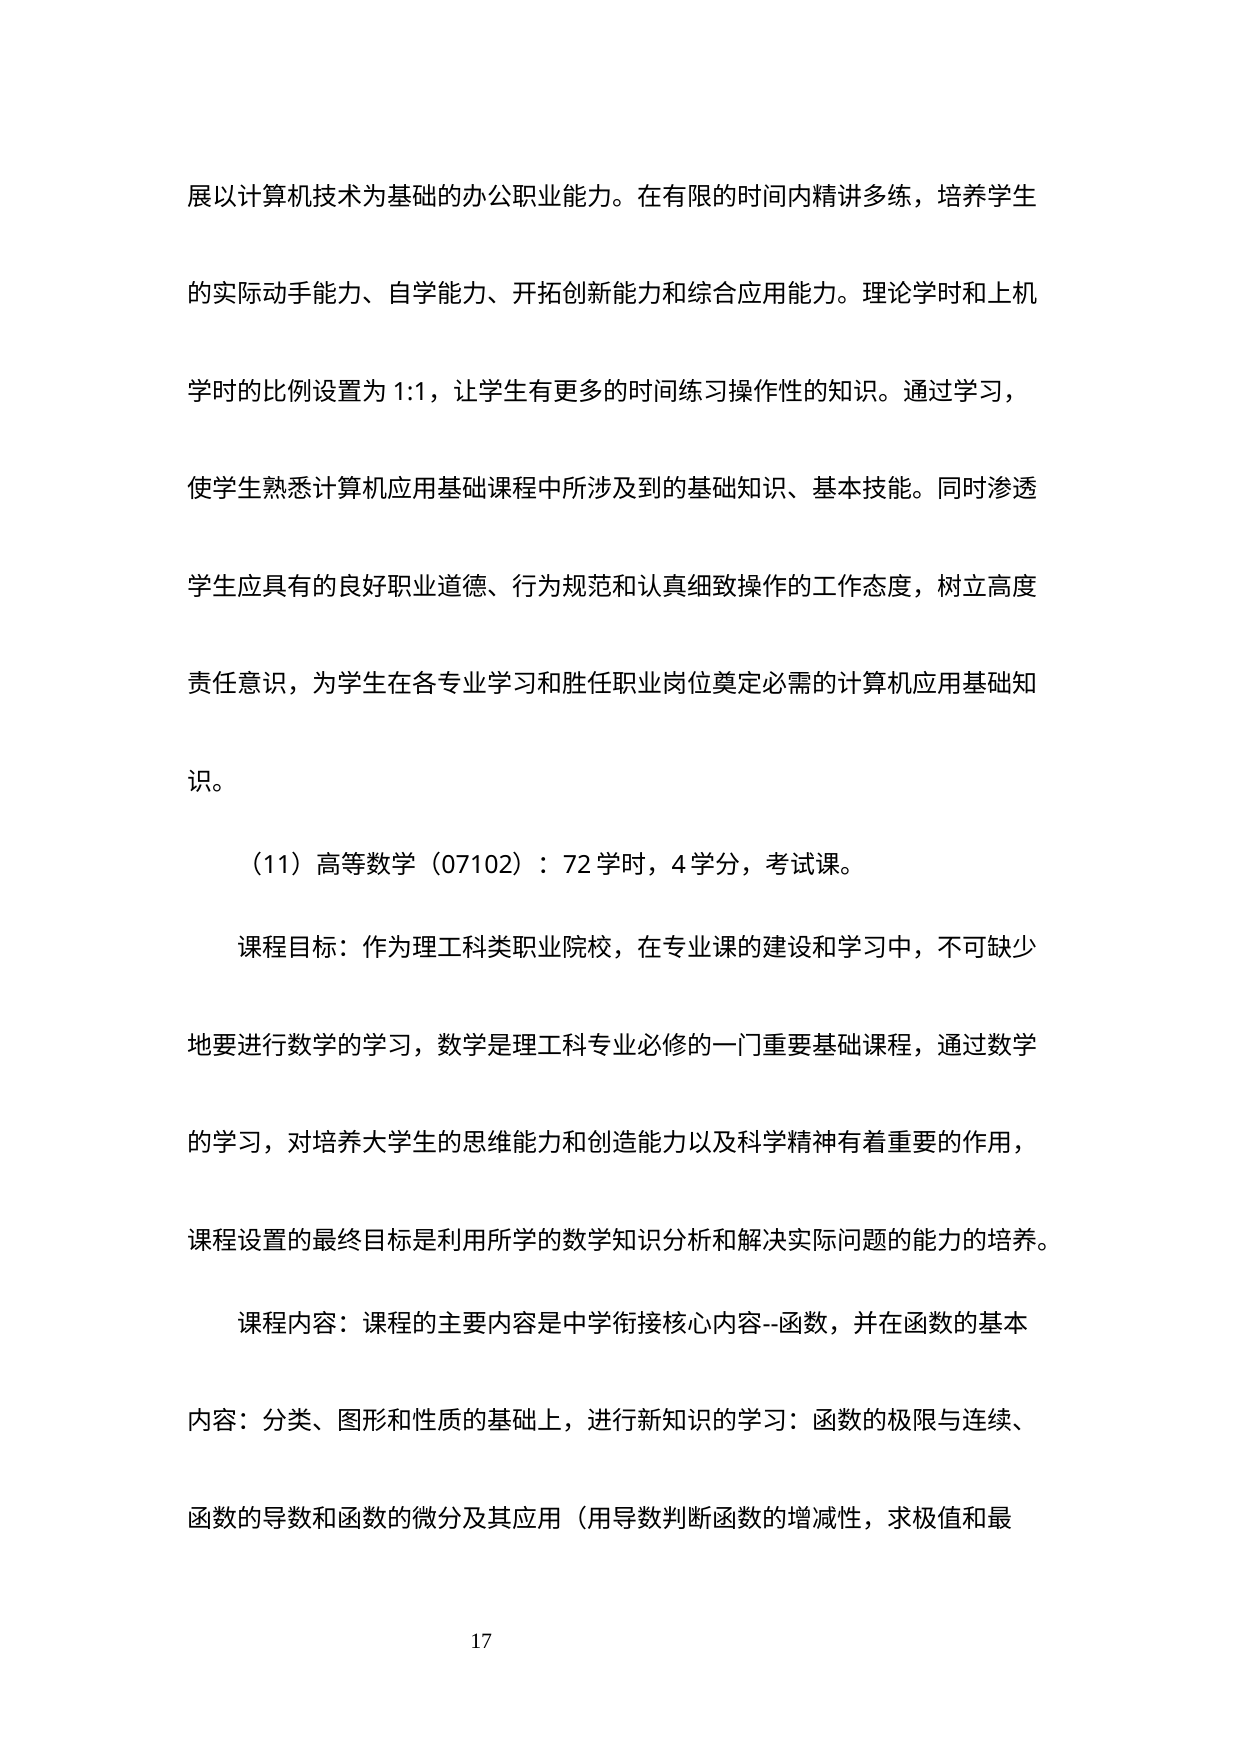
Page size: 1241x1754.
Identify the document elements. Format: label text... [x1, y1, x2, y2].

text 课程目标：作为理工科类职业院校，在专业课的建设和学习中，不可缺少地要进行数学的学习，数学是理工科专业必修的一门重要基础课程，通过数学的学习，对培养大学生的思维能力和创造能力以及科学精神有着重要的作用，课程设置的最终目标是利用所学的数学知识分析和解决实际问题的能力的培养。 [187, 913, 1053, 1271]
text （11）高等数学（07102）：72学时，4学分，考试课。 [187, 830, 1053, 895]
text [187, 1289, 1053, 1549]
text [187, 162, 1053, 812]
